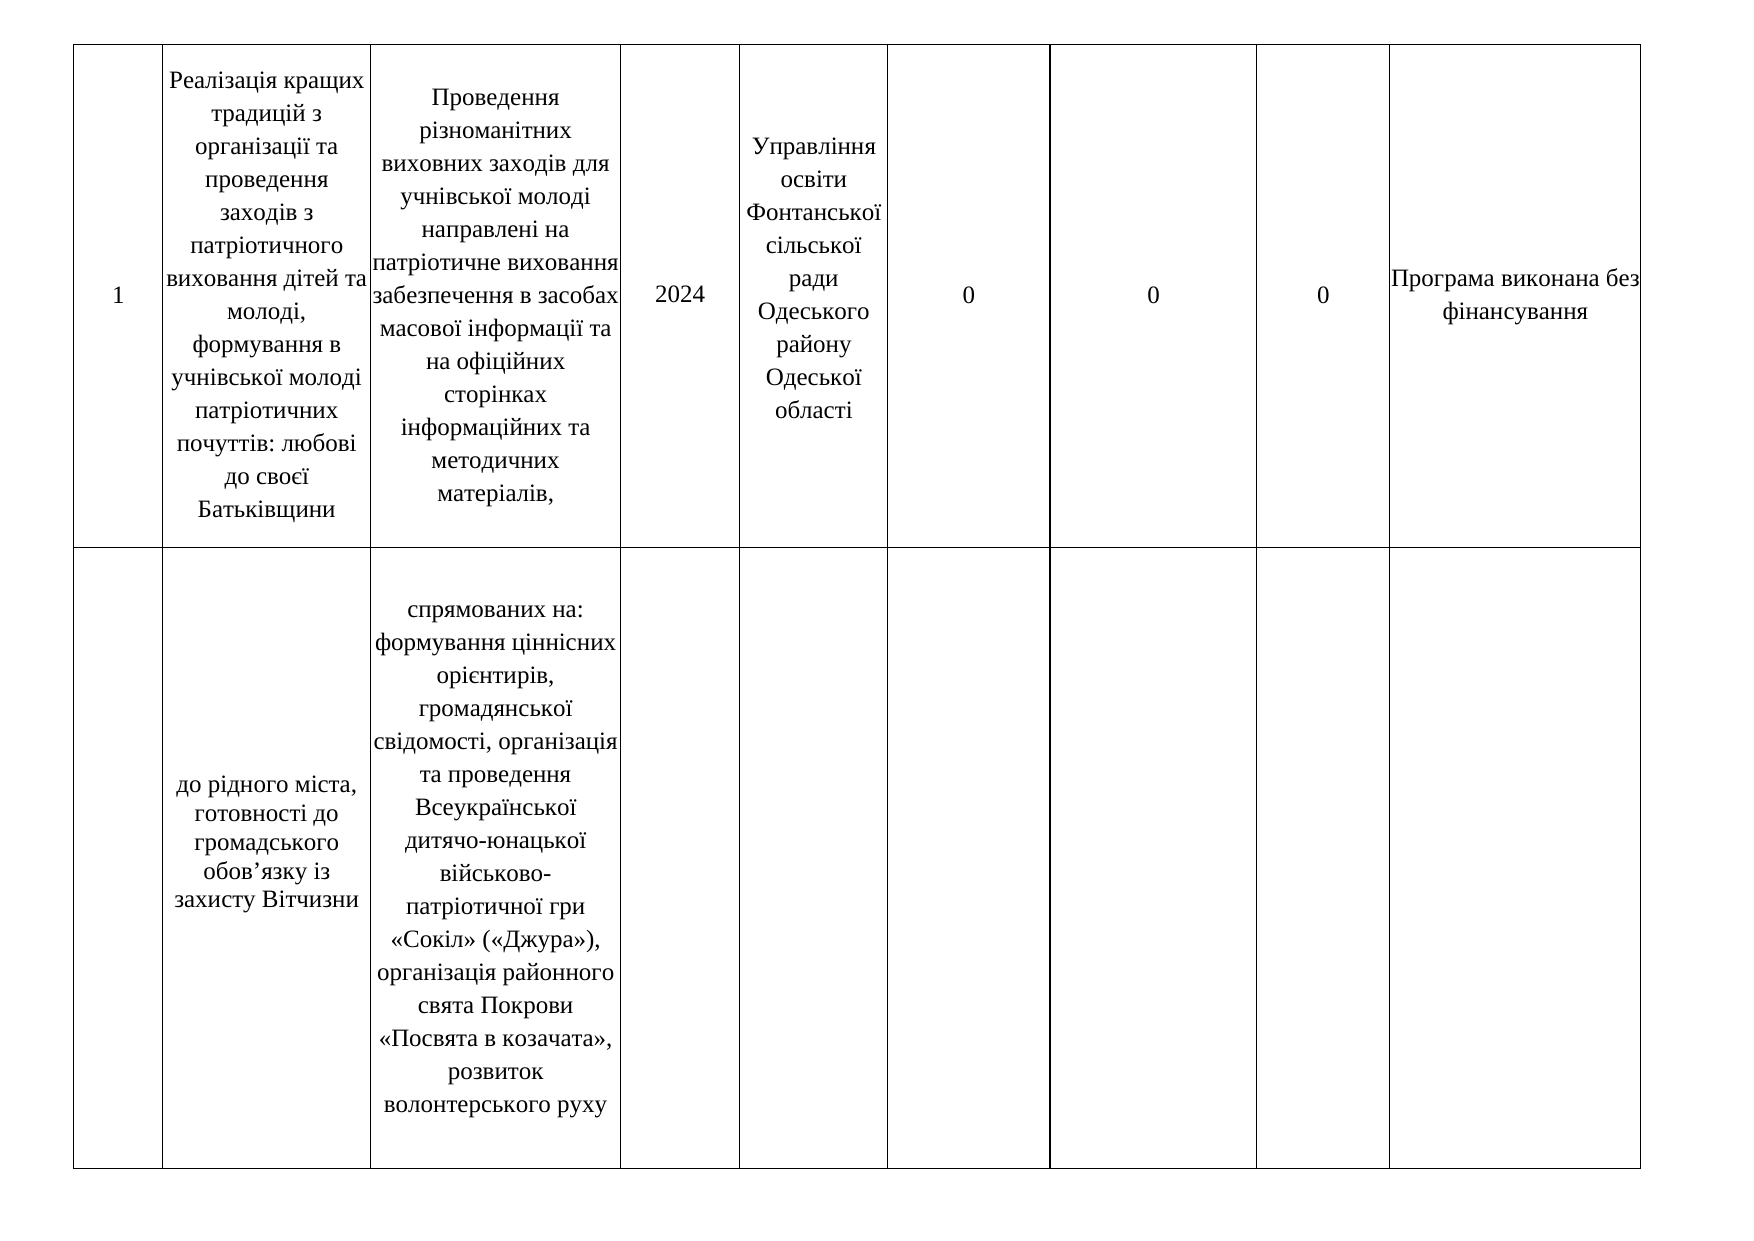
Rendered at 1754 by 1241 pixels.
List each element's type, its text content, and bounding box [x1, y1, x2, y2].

table_cell [1051, 548, 1256, 1168]
table_cell [740, 548, 887, 1168]
table_cell [621, 548, 739, 1168]
table_cell [74, 548, 162, 1168]
table_cell 0 [888, 45, 1049, 547]
table_cell Проведення різноманітних виховних заходів для учнівської молоді направлені на патріотичне виховання забезпечення в засобах масової інформації та на офіційних сторінках інформаційних та методичних матеріалів, [371, 45, 620, 547]
table_cell 0 [1051, 45, 1256, 547]
table_cell 2024 [621, 45, 739, 547]
table_cell Реалізація кращих традицій з організації та проведення заходів з патріотичного виховання дітей та молоді, формування в учнівської молоді патріотичних почуттів: любові до своєї Батьківщини [163, 45, 370, 547]
table_cell Програма виконана без фінансування [1390, 45, 1640, 547]
table_cell [1390, 548, 1640, 1168]
table_cell до рідного міста, готовності до громадського обов’язку із захисту Вітчизни [163, 548, 370, 1168]
table_cell [1257, 548, 1389, 1168]
table_cell Управління освіти Фонтанської сільської ради Одеського району Одеської області [740, 45, 887, 547]
table_cell 1 [74, 45, 162, 547]
table_cell [888, 548, 1049, 1168]
table_cell 0 [1257, 45, 1389, 547]
table_cell спрямованих на: формування ціннісних орієнтирів, громадянської свідомості, організація та проведення Всеукраїнської дитячо-юнацької військово-патріотичної гри «Сокіл» («Джура»), організація районного свята Покрови «Посвята в козачата», розвиток волонтерського руху [371, 548, 620, 1168]
